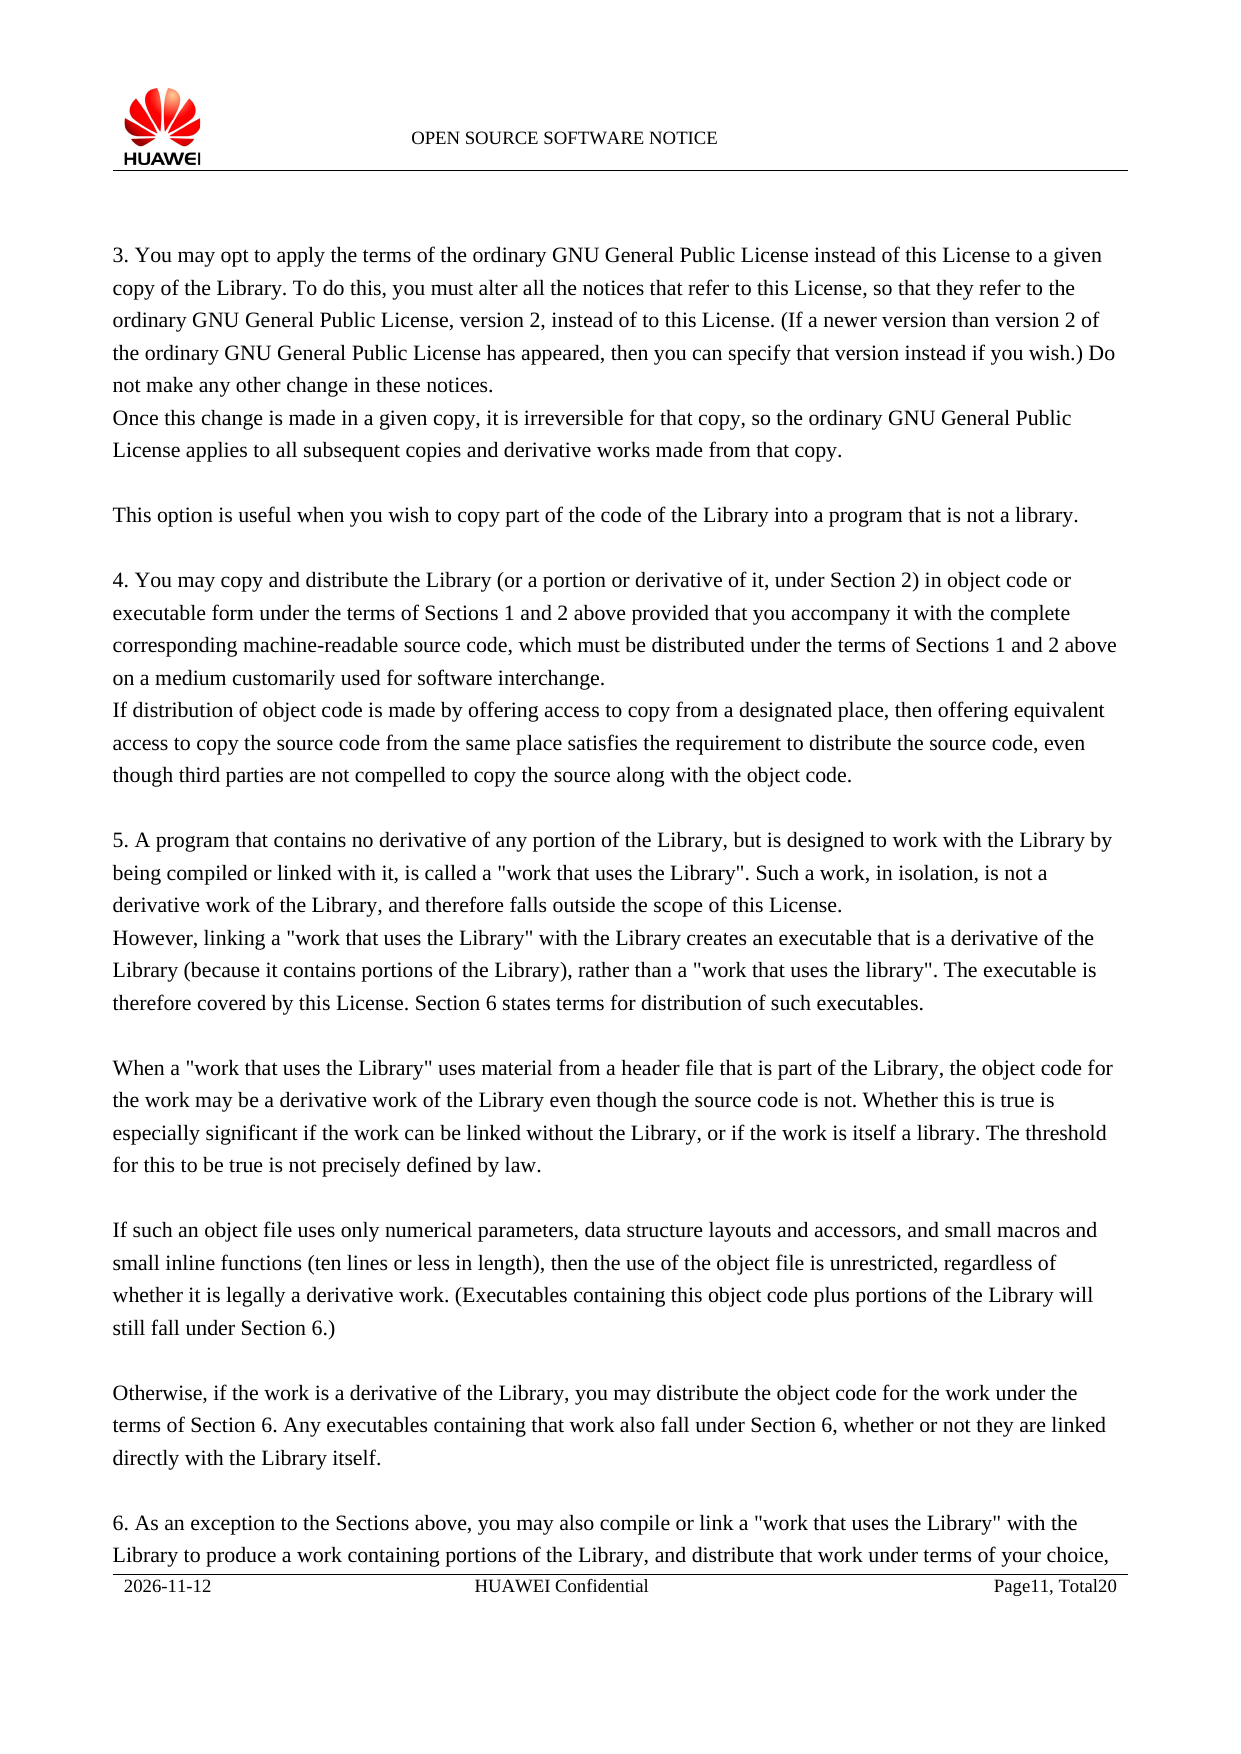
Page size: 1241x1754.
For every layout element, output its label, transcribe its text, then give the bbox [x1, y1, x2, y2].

picture [124, 88, 201, 165]
